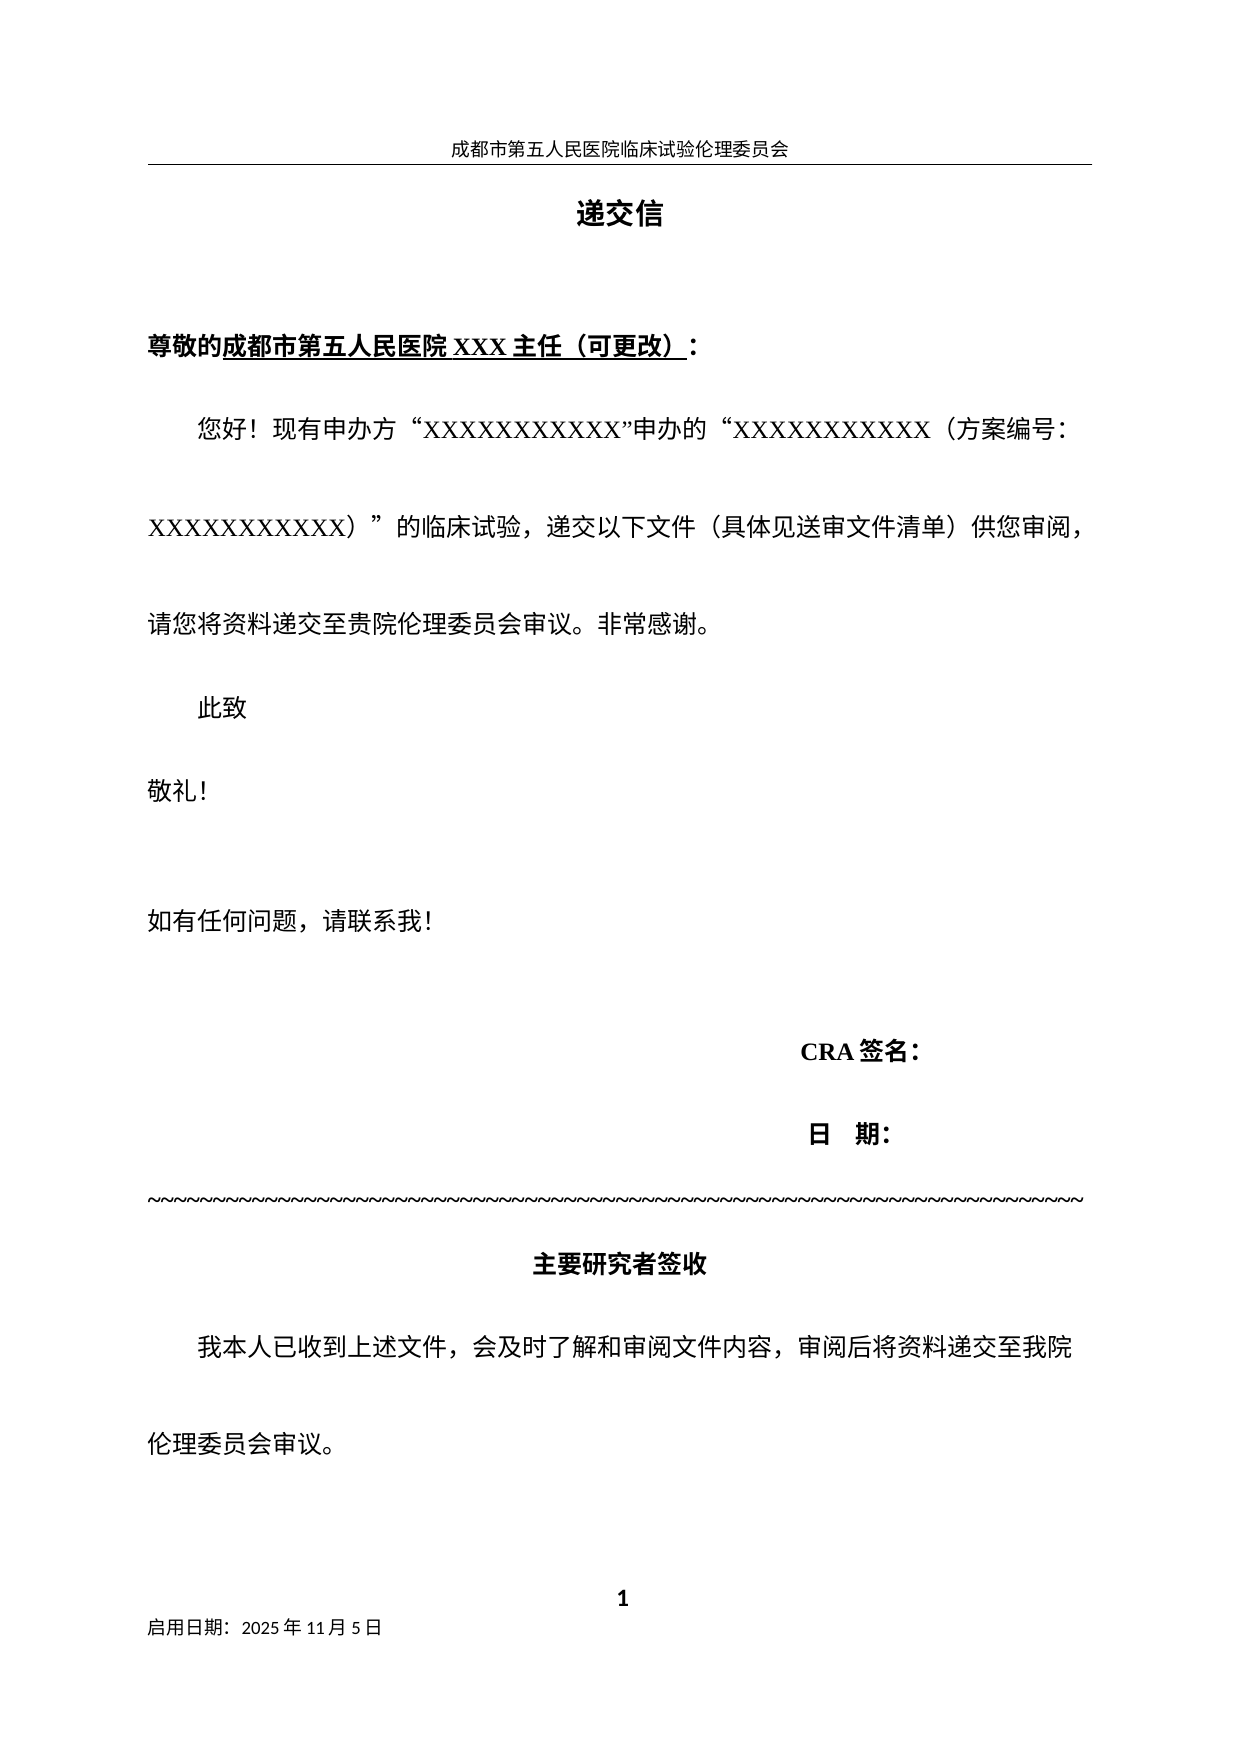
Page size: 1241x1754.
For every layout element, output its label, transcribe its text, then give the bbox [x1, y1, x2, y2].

text 尊敬的成都市第五人民医院XXX主任（可更改）： [148, 312, 1092, 377]
text 如有任何问题，请联系我！ [148, 887, 1092, 952]
text 主要研究者签收 [148, 1230, 1092, 1295]
text 您好！现有申办方“XXXXXXXXXXX”申办的“XXXXXXXXXXX（方案编号：XXXXXXXXXXX）”的临床试验，递交以下文件（具体见送审文件清单）供您审阅，请您将资料递交至贵院伦理委员会审议。非常感谢。 [148, 396, 1092, 656]
text 此致 [148, 674, 1092, 739]
text 我本人已收到上述文件，会及时了解和审阅文件内容，审阅后将资料递交至我院伦理委员会审议。 [148, 1313, 1092, 1476]
text 敬礼！ [148, 757, 1092, 822]
text CRA签名： [148, 1017, 1092, 1082]
text 日 期： [782, 1100, 1027, 1165]
text 递交信 [148, 179, 1092, 244]
text ~~~~~~~~~~~~~~~~~~~~~~~~~~~~~~~~~~~~~~~~~~~~~~~~~~~~~~~~~~~~~~~~~~~~~~~~ [148, 1183, 1092, 1216]
